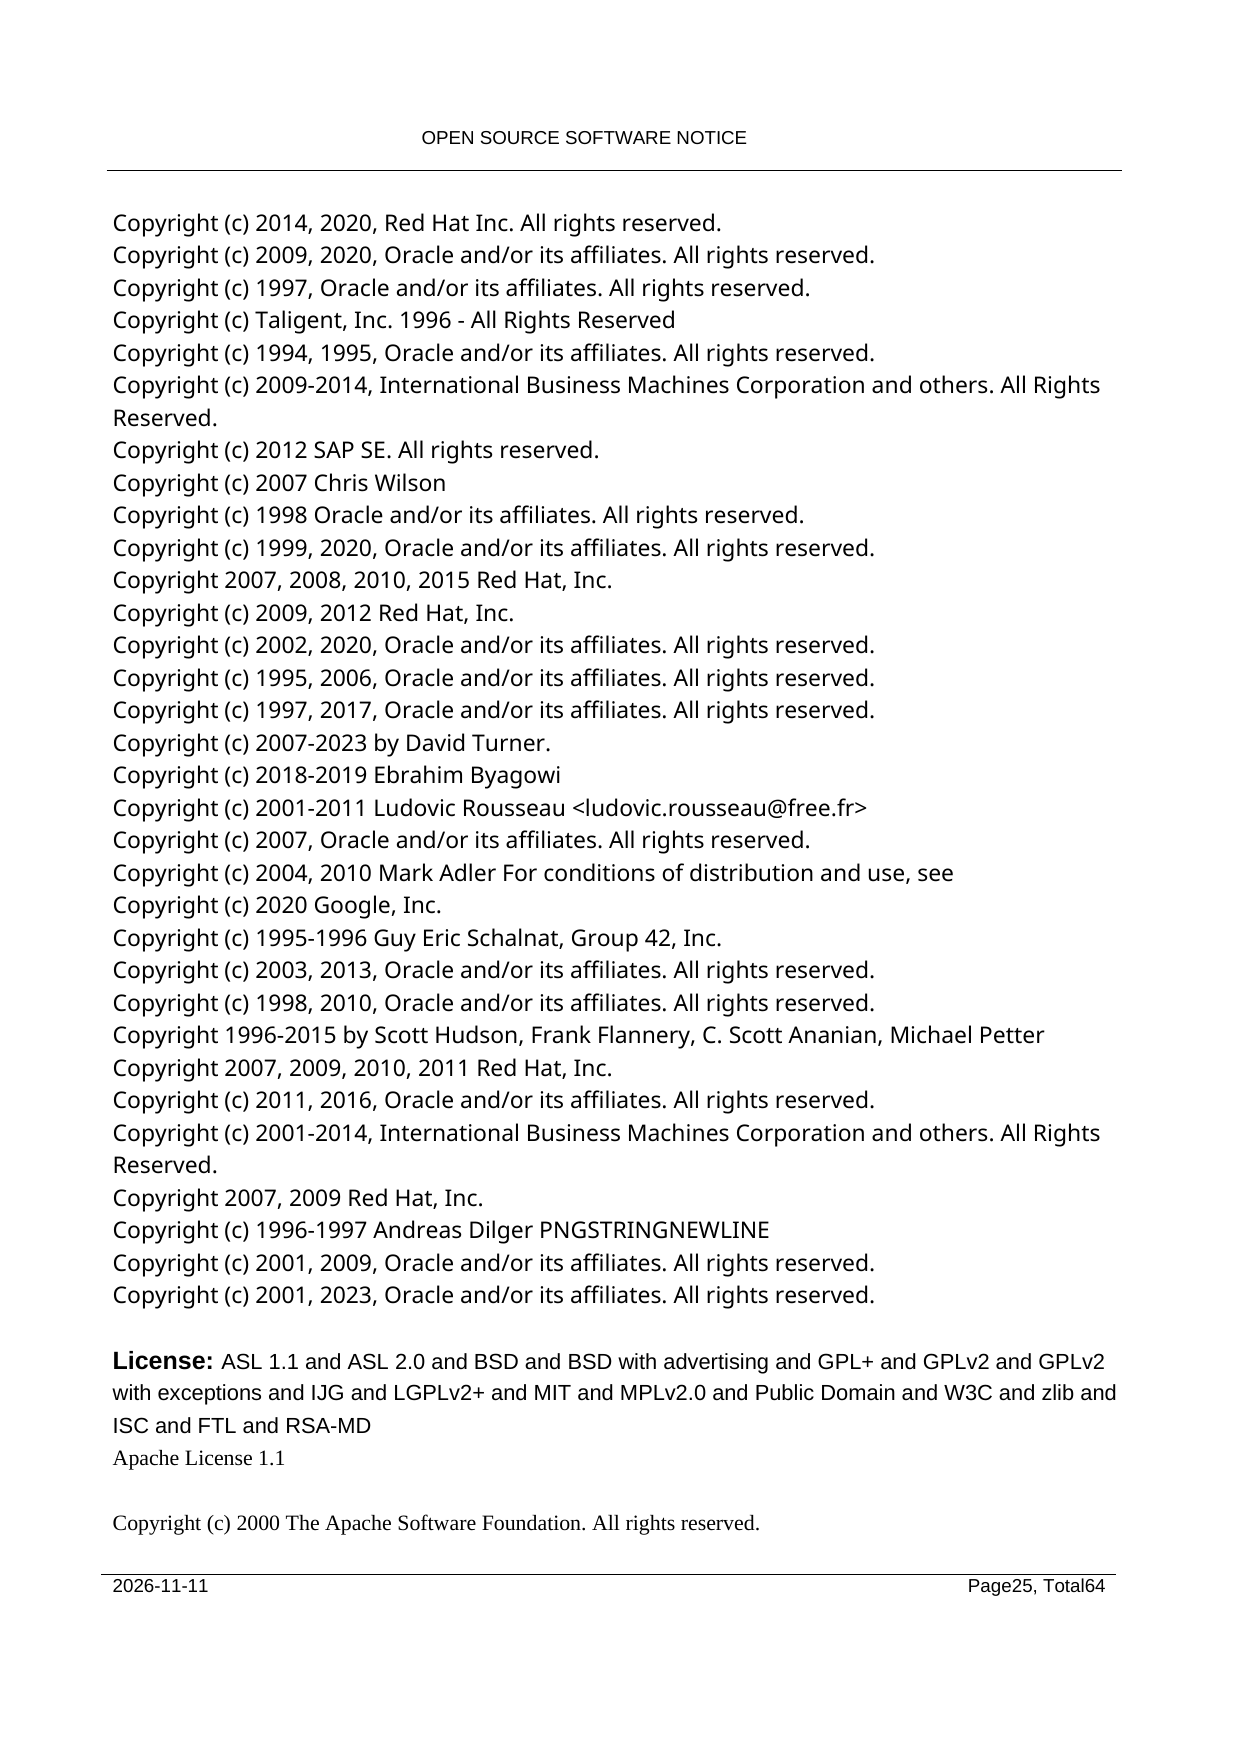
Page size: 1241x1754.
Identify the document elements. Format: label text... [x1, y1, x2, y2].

text License: ASL 1.1 and ASL 2.0 and BSD and BSD with advertising and GPL+ and GPLv2 and GPLv2 with exceptions and IJG and LGPLv2+ and MIT and MPLv2.0 and Public Domain and W3C and zlib and ISC and FTL and RSA-MD [112, 1344, 1128, 1441]
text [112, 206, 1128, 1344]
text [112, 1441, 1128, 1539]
